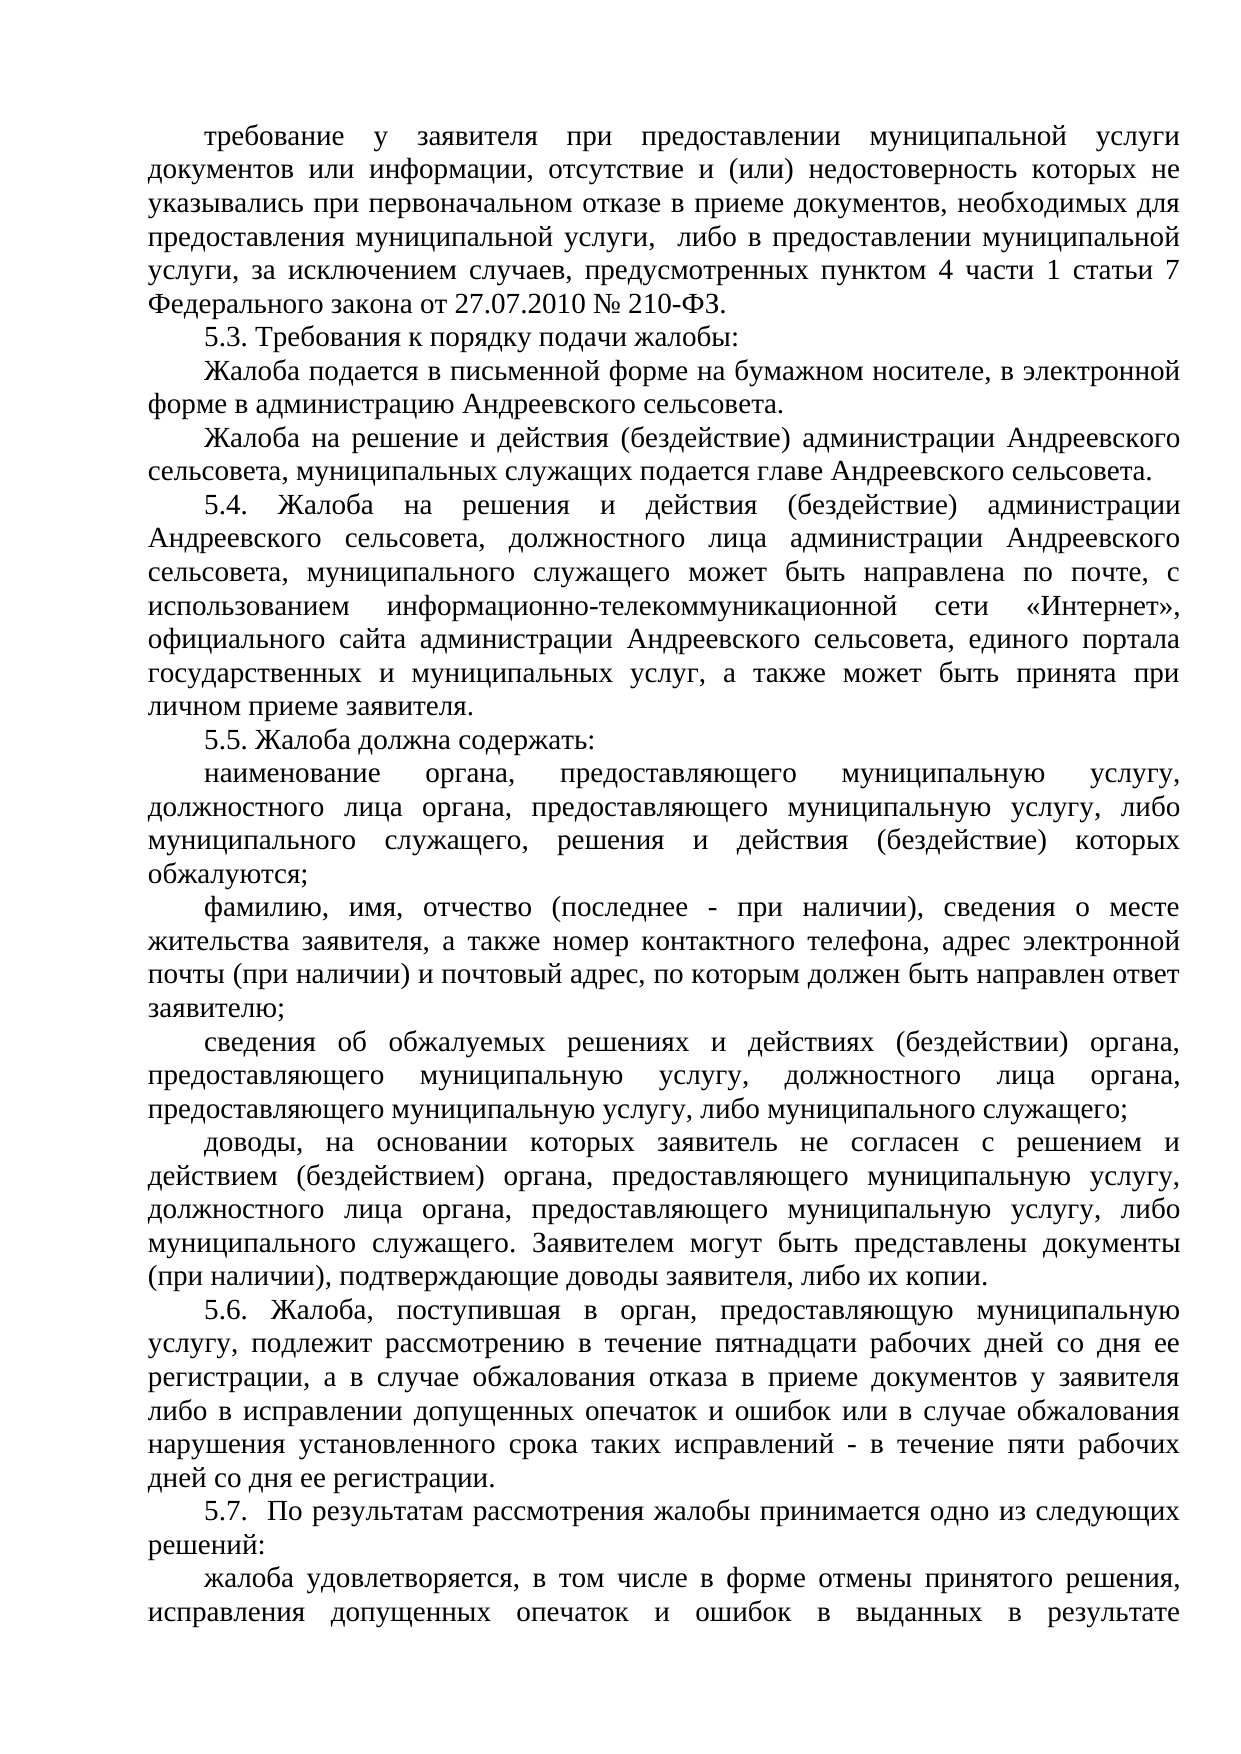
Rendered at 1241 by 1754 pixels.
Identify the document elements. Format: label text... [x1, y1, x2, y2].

text доводы, на основании которых заявитель не согласен с решением и действием (бездействием) органа, предоставляющего муниципальную услугу, должностного лица органа, предоставляющего муниципальную услугу, либо муниципального служащего. Заявителем могут быть представлены документы (при наличии), подтверждающие доводы заявителя, либо их копии. [148, 1124, 1181, 1292]
text Жалоба на решение и действия (бездействие) администрации Андреевского сельсовета, муниципальных служащих подается главе Андреевского сельсовета. [148, 420, 1181, 487]
text сведения об обжалуемых решениях и действиях (бездействии) органа, предоставляющего муниципальную услугу, должностного лица органа, предоставляющего муниципальную услугу, либо муниципального служащего; [148, 1024, 1181, 1124]
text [148, 1560, 1181, 1627]
text фамилию, имя, отчество (последнее - при наличии), сведения о месте жительства заявителя, а также номер контактного телефона, адрес электронной почты (при наличии) и почтовый адрес, по которым должен быть направлен ответ заявителю; [148, 889, 1181, 1024]
text 5.7. По результатам рассмотрения жалобы принимается одно из следующих решений: [148, 1493, 1181, 1560]
text Жалоба подается в письменной форме на бумажном носителе, в электронной форме в администрацию Андреевского сельсовета. [148, 353, 1181, 420]
text 5.4. Жалоба на решения и действия (бездействие) администрации Андреевского сельсовета, должностного лица администрации Андреевского сельсовета, муниципального служащего может быть направлена по почте, с использованием информационно-телекоммуникационной сети «Интернет», официального сайта администрации Андреевского сельсовета, единого портала государственных и муниципальных услуг, а также может быть принята при личном приеме заявителя. [148, 487, 1181, 722]
text 5.5. Жалоба должна содержать: [148, 722, 1181, 755]
text 5.6. Жалоба, поступившая в орган, предоставляющую муниципальную услугу, подлежит рассмотрению в течение пятнадцати рабочих дней со дня ее регистрации, а в случае обжалования отказа в приеме документов у заявителя либо в исправлении допущенных опечаток и ошибок или в случае обжалования нарушения установленного срока таких исправлений - в течение пяти рабочих дней со дня ее регистрации. [148, 1292, 1181, 1493]
text 5.3. Требования к порядку подачи жалобы: [148, 319, 1181, 353]
text наименование органа, предоставляющего муниципальную услугу, должностного лица органа, предоставляющего муниципальную услугу, либо муниципального служащего, решения и действия (бездействие) которых обжалуются; [148, 755, 1181, 889]
text требование у заявителя при предоставлении муниципальной услуги документов или информации, отсутствие и (или) недостоверность которых не указывались при первоначальном отказе в приеме документов, необходимых для предоставления муниципальной услуги, либо в предоставлении муниципальной услуги, за исключением случаев, предусмотренных пунктом 4 части 1 статьи 7 Федерального закона от 27.07.2010 № 210-ФЗ. [148, 118, 1181, 319]
